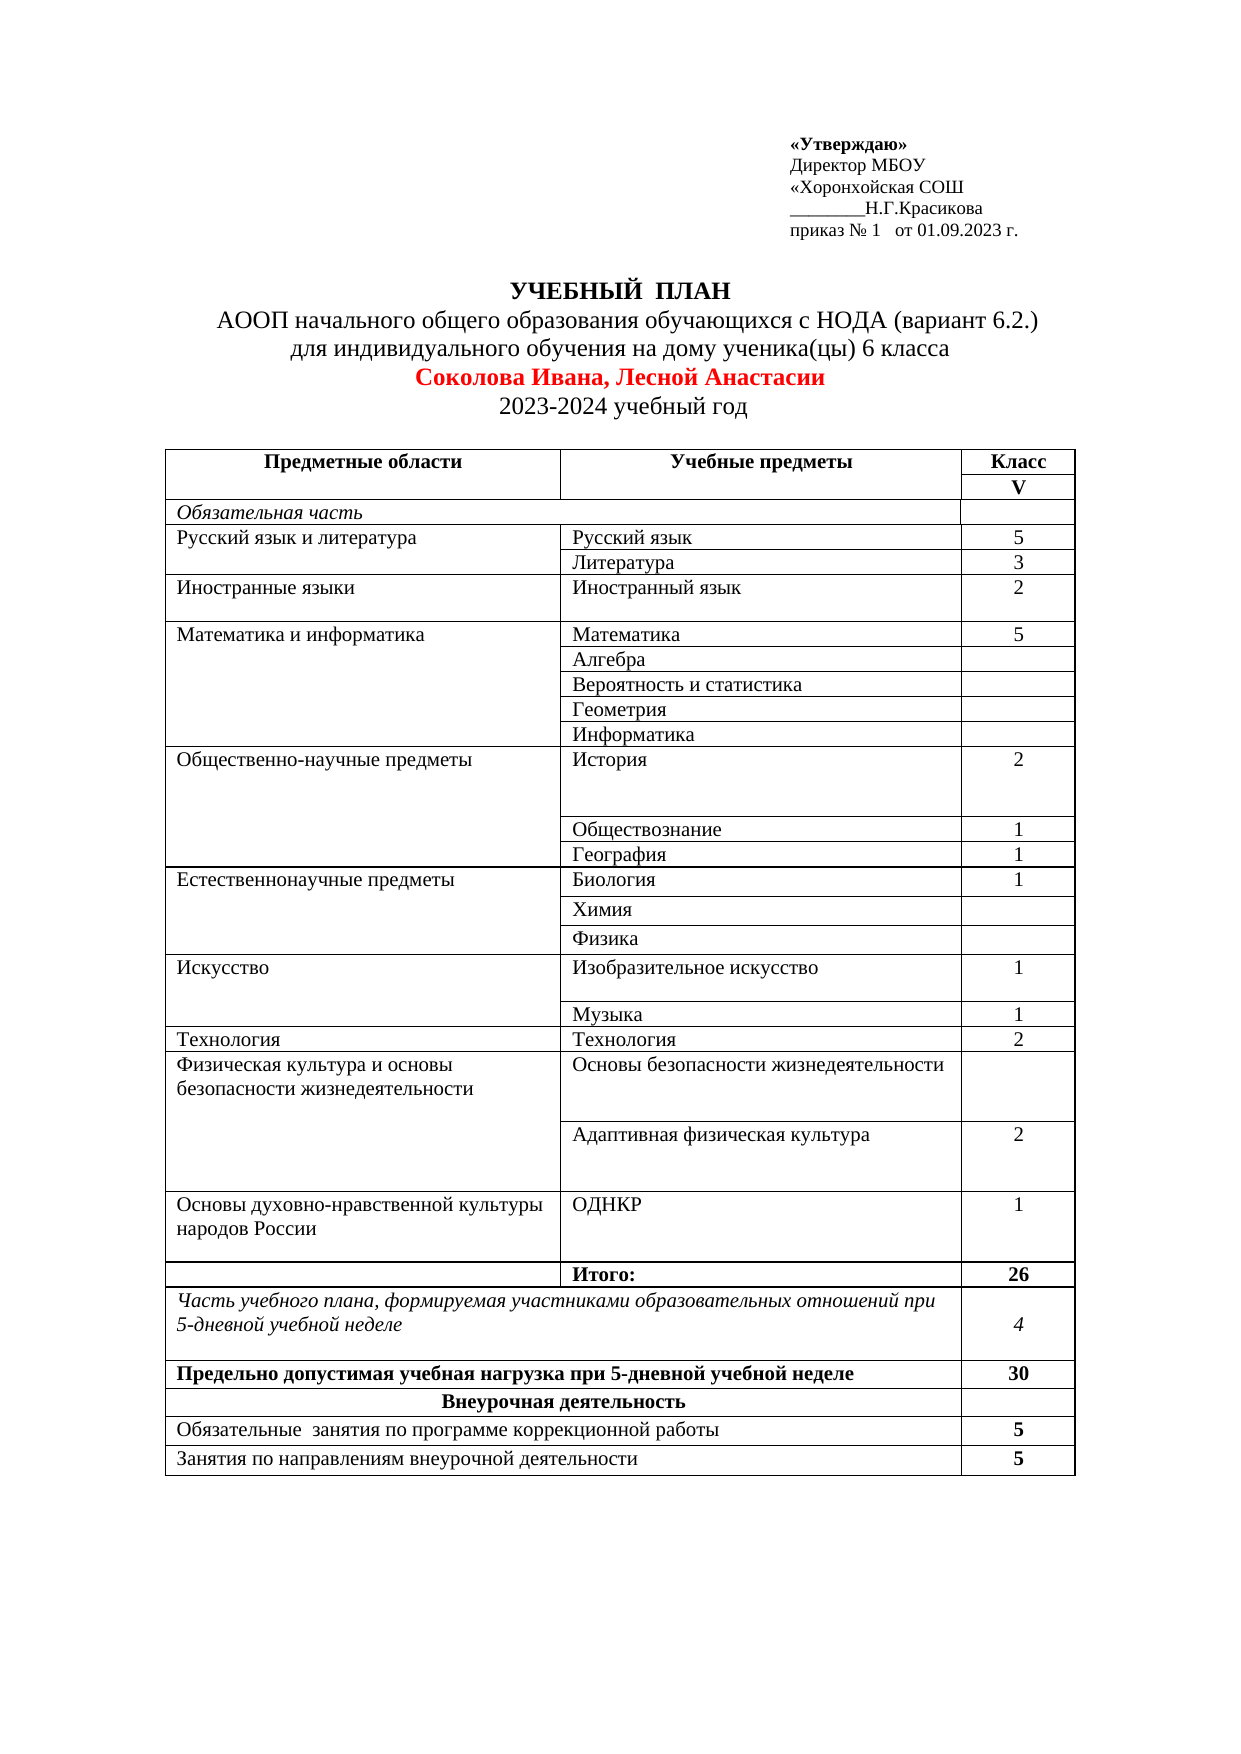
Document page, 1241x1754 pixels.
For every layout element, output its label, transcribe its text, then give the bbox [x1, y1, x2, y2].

table_cell 1 [962, 868, 1074, 896]
table_cell История [561, 747, 961, 816]
table_cell [166, 1263, 560, 1286]
table_cell Адаптивная физическая культура [561, 1122, 961, 1191]
table_cell Физическая культура и основы безопасности жизнедеятельности [166, 1052, 560, 1191]
table_header Предметные области [166, 450, 560, 499]
table_cell Вероятность и статистика [561, 672, 961, 696]
text для индивидуального обучения на дому ученика(цы) 6 класса [75, 333, 1165, 362]
table_cell Математика и информатика [166, 622, 560, 746]
table_cell [962, 926, 1074, 954]
table_cell Технология [561, 1027, 961, 1051]
table_cell [962, 672, 1074, 696]
table_cell 2 [962, 1027, 1074, 1051]
table_cell [961, 500, 1074, 524]
table_cell [962, 897, 1074, 925]
table_cell [962, 1389, 1074, 1416]
table_cell 1 [962, 955, 1074, 1001]
table_cell 4 [962, 1288, 1074, 1360]
table_cell Музыка [561, 1002, 961, 1026]
table_cell Итого: [561, 1263, 961, 1286]
table_cell 5 [962, 1417, 1074, 1445]
table_header Учебные предметы [561, 450, 961, 499]
table_cell Физика [561, 926, 961, 954]
table_cell Русский язык и литература [166, 525, 560, 574]
subtitle УЧЕБНЫЙ ПЛАН [75, 276, 1165, 305]
table_cell [962, 722, 1074, 746]
table_cell Русский язык [561, 525, 961, 549]
table_cell 1 [962, 1002, 1074, 1026]
table_cell Внеурочная деятельность [166, 1389, 961, 1416]
text 2023-2024 учебный год [75, 391, 1165, 420]
table_cell [962, 1052, 1074, 1121]
table_cell 5 [962, 622, 1074, 646]
text Соколова Ивана, Лесной Анастасии [75, 362, 1165, 391]
table_cell Обязательная часть [166, 500, 960, 524]
table_cell Математика [561, 622, 961, 646]
text АООП начального общего образования обучающихся с НОДА (вариант 6.2.) [75, 305, 1180, 333]
table_cell Технология [166, 1027, 560, 1051]
table_cell 30 [962, 1361, 1074, 1388]
table_cell Биология [561, 868, 961, 896]
table_cell Общественно-научные предметы [166, 747, 560, 866]
table_cell Геометрия [561, 697, 961, 721]
table_cell Обществознание [561, 817, 961, 841]
table_cell 2 [962, 575, 1074, 621]
table_cell Основы безопасности жизнедеятельности [561, 1052, 961, 1121]
table_header «Утверждаю» Директор МБОУ «Хоронхойская СОШ ________Н.Г.Красикова приказ № 1 от 01.09.2023 г. [779, 133, 1071, 276]
table_cell V [962, 475, 1074, 499]
table_cell Алгебра [561, 647, 961, 671]
table_cell Химия [561, 897, 961, 925]
table_cell Занятия по направлениям внеурочной деятельности [166, 1446, 961, 1475]
table_cell 26 [962, 1263, 1074, 1286]
table_cell Иностранные языки [166, 575, 560, 621]
table_cell 1 [962, 817, 1074, 841]
table_cell Часть учебного плана, формируемая участниками образовательных отношений при 5-дневной учебной неделе [166, 1288, 961, 1360]
table_cell 5 [962, 1446, 1074, 1475]
table_cell 3 [962, 550, 1074, 574]
table_cell Литература [561, 550, 961, 574]
table_cell [962, 647, 1074, 671]
table_cell Иностранный язык [561, 575, 961, 621]
table_cell 5 [962, 525, 1074, 549]
table_cell ОДНКР [561, 1192, 961, 1261]
table_cell 2 [962, 747, 1074, 816]
table_cell Изобразительное искусство [561, 955, 961, 1001]
table_cell Искусство [166, 955, 560, 1026]
table_cell Естественнонаучные предметы [166, 868, 560, 954]
table_cell Предельно допустимая учебная нагрузка при 5-дневной учебной неделе [166, 1361, 961, 1388]
table_header Класс [962, 450, 1074, 473]
table_cell 2 [962, 1122, 1074, 1191]
table_cell Информатика [561, 722, 961, 746]
table_cell Основы духовно-нравственной культуры народов России [166, 1192, 560, 1261]
table_cell География [561, 842, 961, 866]
table_cell 1 [962, 842, 1074, 866]
table_cell 1 [962, 1192, 1074, 1261]
table_cell Обязательные занятия по программе коррекционной работы [166, 1417, 961, 1445]
table_cell [962, 697, 1074, 721]
